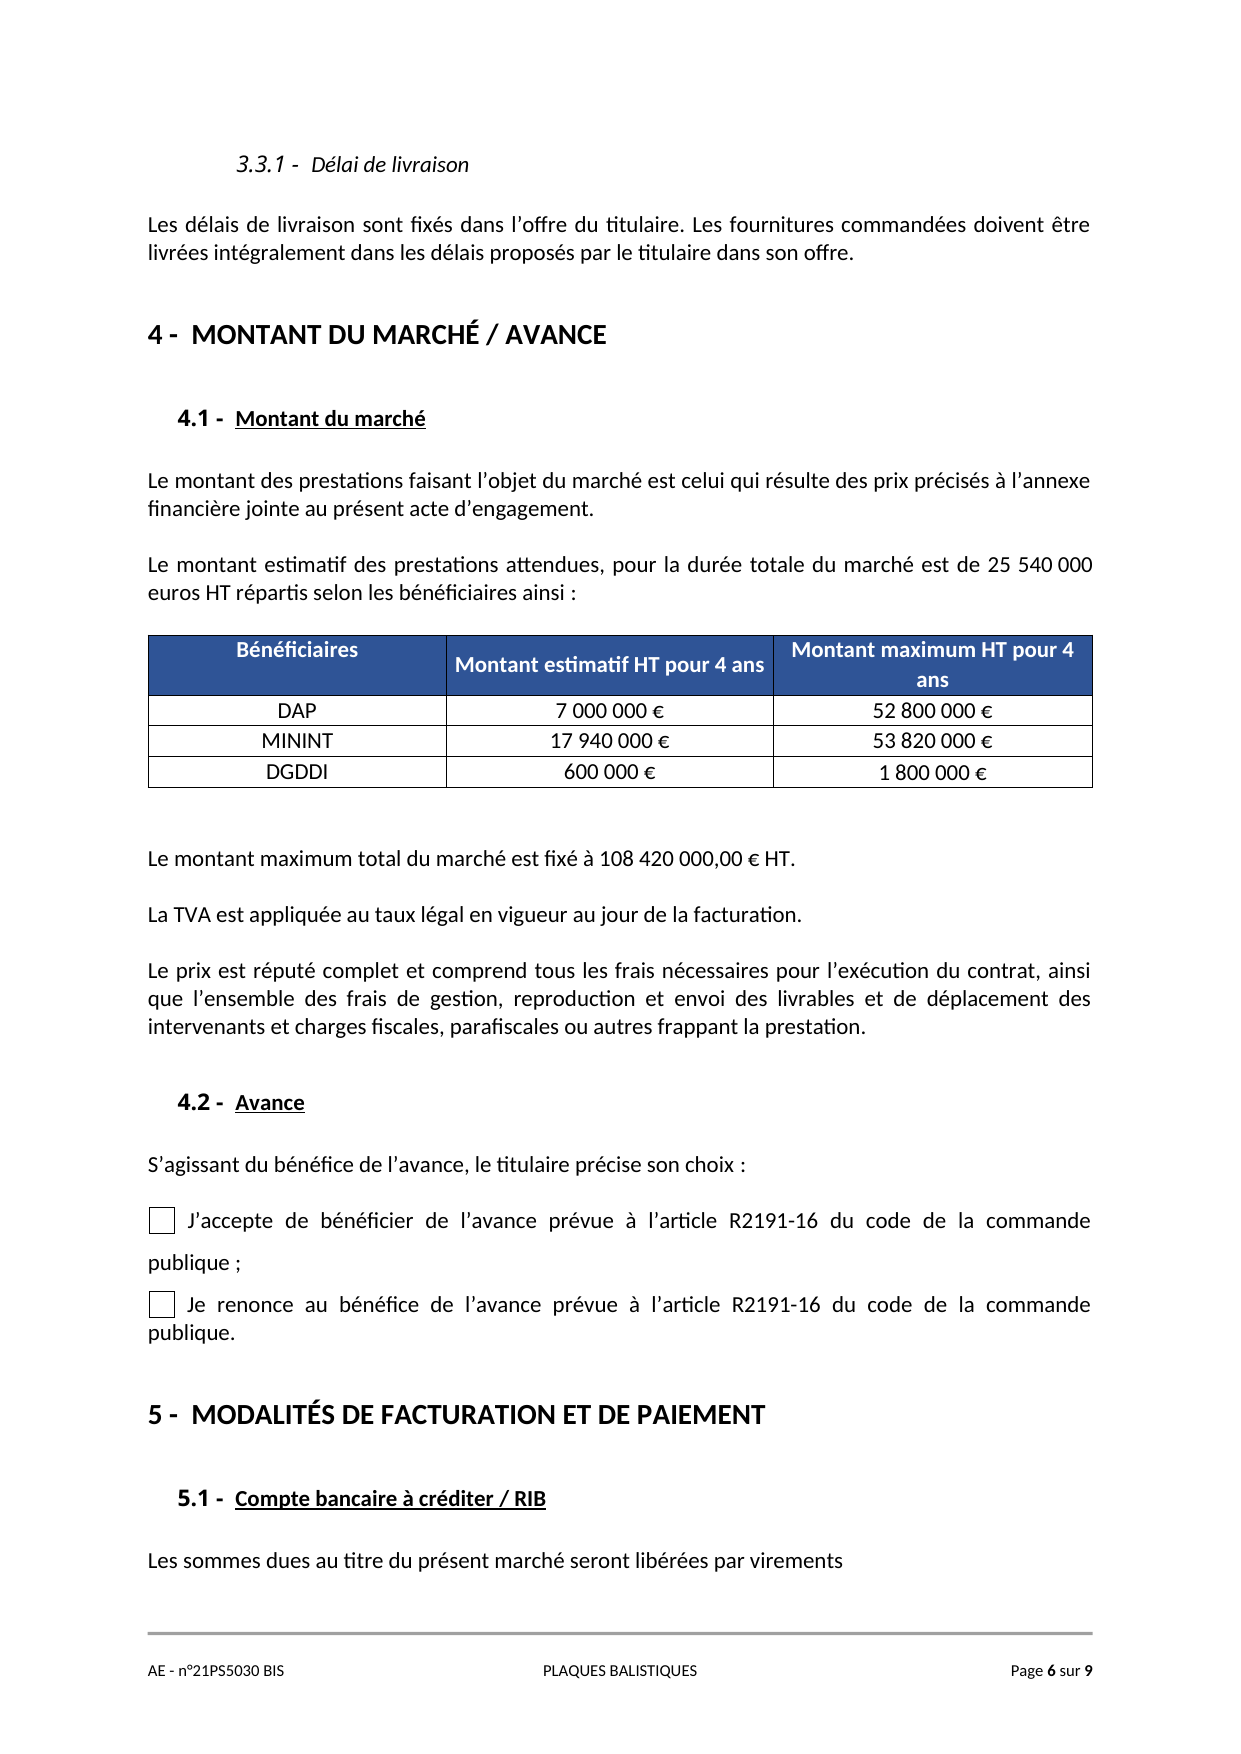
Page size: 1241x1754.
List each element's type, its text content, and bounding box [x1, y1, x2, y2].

text Le montant estimatif des prestations attendues, pour la durée totale du marché est de 25 540 000 euros HT répartis selon les bénéficiaires ainsi : [148, 550, 1093, 606]
text Le montant maximum total du marché est fixé à 108 420 000,00 € HT. [148, 844, 1093, 872]
table_cell 600 000 € [447, 757, 773, 787]
text Le prix est réputé complet et comprend tous les frais nécessaires pour l’exécution du contrat, ainsi que l’ensemble des frais de gestion, reproduction et envoi des livrables et de déplacement des intervenants et charges fiscales, parafiscales ou autres frappant la prestation. [148, 956, 1093, 1040]
table_cell 17 940 000 € [447, 726, 773, 756]
table_cell DAP [149, 696, 446, 725]
table_header Montant estimatif HT pour 4 ans [447, 636, 773, 695]
table_cell 52 800 000 € [774, 696, 1092, 725]
text S’agissant du bénéfice de l’avance, le titulaire précise son choix : [148, 1150, 1093, 1178]
text Les sommes dues au titre du présent marché seront libérées par virements [148, 1547, 1093, 1574]
table_cell 1 800 000 € [774, 757, 1092, 787]
table_header Montant maximum HT pour 4 ans [774, 636, 1092, 695]
subtitle MODALITÉS DE FACTURATION ET DE PAIEMENT [148, 1396, 1093, 1432]
table_cell 53 820 000 € [774, 726, 1092, 756]
subtitle Délai de livraison [148, 148, 1093, 179]
subtitle Avance [148, 1086, 1093, 1117]
text La TVA est appliquée au taux légal en vigueur au jour de la facturation. [148, 900, 1093, 928]
table_cell DGDDI [149, 757, 446, 787]
subtitle MONTANT DU MARCHÉ / AVANCE [148, 316, 1093, 352]
text J’accepte de bénéficier de l’avance prévue à l’article R2191-16 du code de la commande publique ; [148, 1206, 1093, 1276]
subtitle Compte bancaire à créditer / RIB [148, 1482, 1093, 1513]
table_cell 7 000 000 € [447, 696, 773, 725]
table_header Bénéficiaires [149, 636, 446, 695]
table_cell MININT [149, 726, 446, 756]
text Les délais de livraison sont fixés dans l’offre du titulaire. Les fournitures commandées doivent être livrées intégralement dans les délais proposés par le titulaire dans son offre. [148, 210, 1093, 266]
text Le montant des prestations faisant l’objet du marché est celui qui résulte des prix précisés à l’annexe financière jointe au présent acte d’engagement. [148, 466, 1093, 522]
subtitle Montant du marché [148, 402, 1093, 433]
text Je renonce au bénéfice de l’avance prévue à l’article R2191-16 du code de la commande publique. [148, 1290, 1093, 1346]
